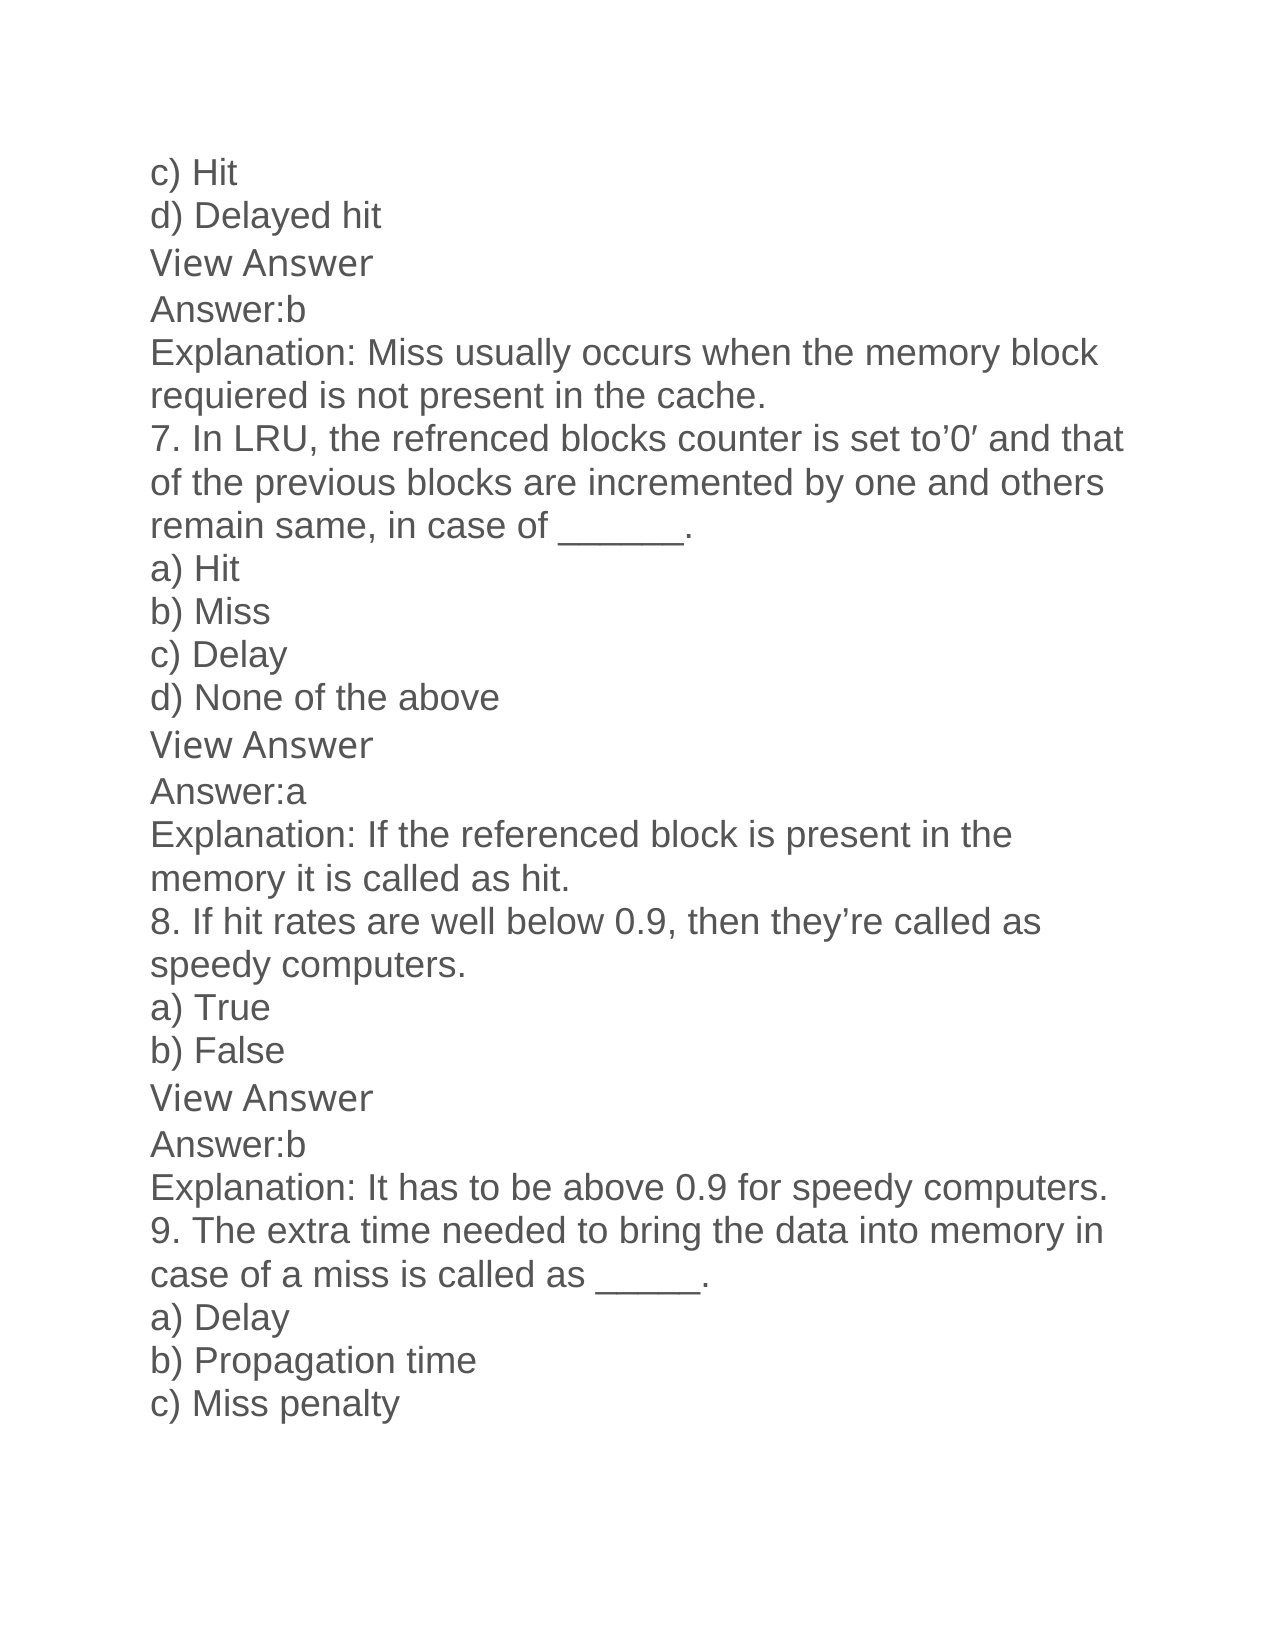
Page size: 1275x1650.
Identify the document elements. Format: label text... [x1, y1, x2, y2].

text Answer:b Explanation: It has to be above 0.9 for speedy computers. [150, 1122, 1125, 1209]
text Answer:b Explanation: Miss usually occurs when the memory block requiered is not present in the cache. [150, 287, 1125, 417]
text 7. In LRU, the refrenced blocks counter is set to’0′ and that of the previous blocks are incremented by one and others remain same, in case of ______. a) Hit b) Miss c) Delay d) None of the above View Answer [150, 417, 1125, 769]
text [150, 150, 1125, 287]
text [150, 1209, 1125, 1424]
text 8. If hit rates are well below 0.9, then they’re called as speedy computers. a) True b) False View Answer [150, 899, 1125, 1122]
text Answer:a Explanation: If the referenced block is present in the memory it is called as hit. [150, 769, 1125, 899]
